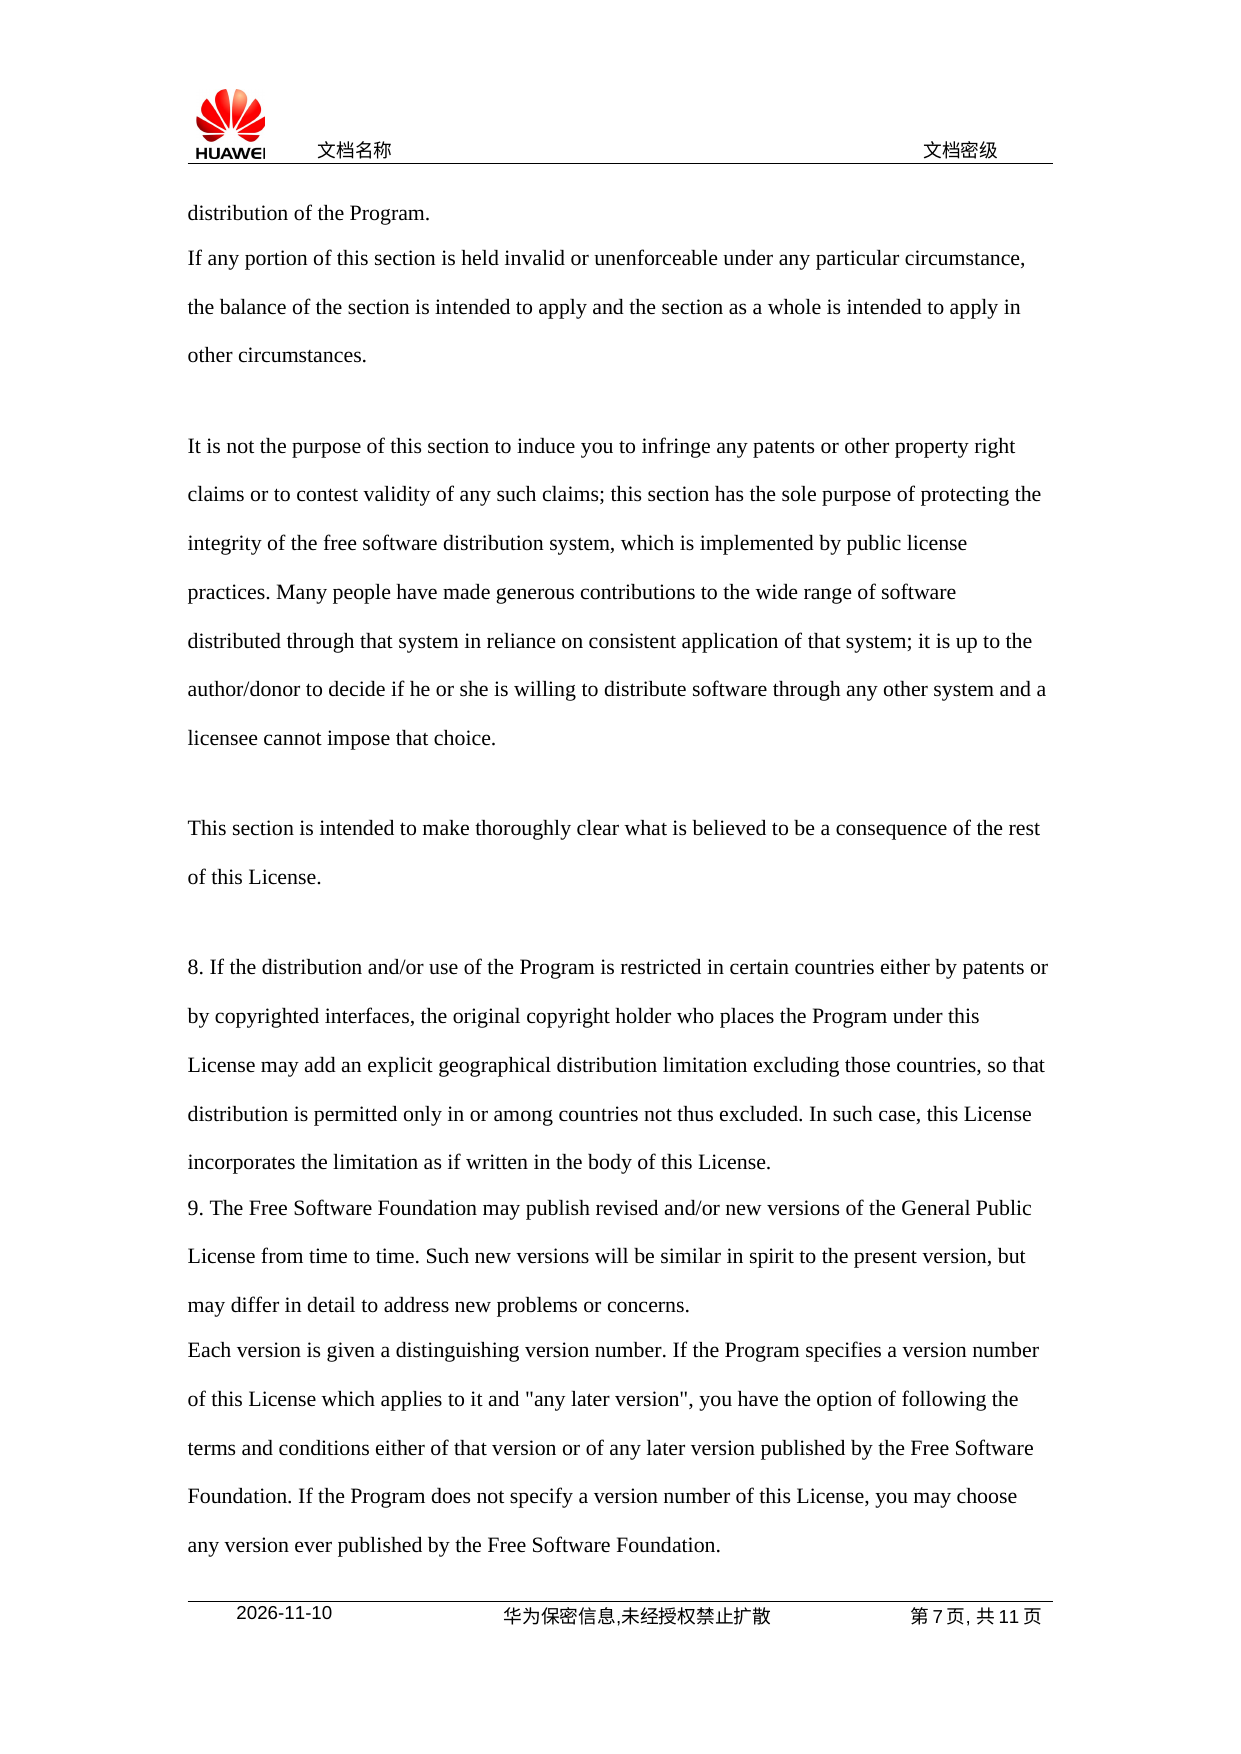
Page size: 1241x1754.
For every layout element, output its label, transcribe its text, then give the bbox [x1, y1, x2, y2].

text This section is intended to make thoroughly clear what is believed to be a consequence of the rest of this License. [187, 812, 1053, 893]
text It is not the purpose of this section to induce you to infringe any patents or other property right claims or to contest validity of any such claims; this section has the sole purpose of protecting the integrity of the free software distribution system, which is implemented by public license practices. Many people have made generous contributions to the wide range of software distributed through that system in reliance on consistent application of that system; it is up to the author/donor to decide if he or she is willing to distribute software through any other system and a licensee cannot impose that choice. [187, 429, 1053, 754]
text If any portion of this section is held invalid or unenforceable under any particular circumstance, the balance of the section is intended to apply and the section as a whole is intended to apply in other circumstances. [187, 241, 1053, 371]
text 9. The Free Software Foundation may publish revised and/or new versions of the General Public License from time to time. Such new versions will be similar in spirit to the present version, but may differ in detail to address new problems or concerns. [187, 1191, 1053, 1321]
text 8. If the distribution and/or use of the Program is restricted in certain countries either by patents or by copyrighted interfaces, the original copyright holder who places the Program under this License may add an explicit geographical distribution limitation excluding those countries, so that distribution is permitted only in or among countries not thus excluded. In such case, this License incorporates the limitation as if written in the body of this License. [187, 951, 1053, 1178]
picture [196, 89, 265, 159]
text Each version is given a distinguishing version number. If the Program specifies a version number of this License which applies to it and "any later version", you have the option of following the terms and conditions either of that version or of any later version published by the Free Software Foundation. If the Program does not specify a version number of this License, you may choose any version ever published by the Free Software Foundation. [187, 1333, 1053, 1561]
